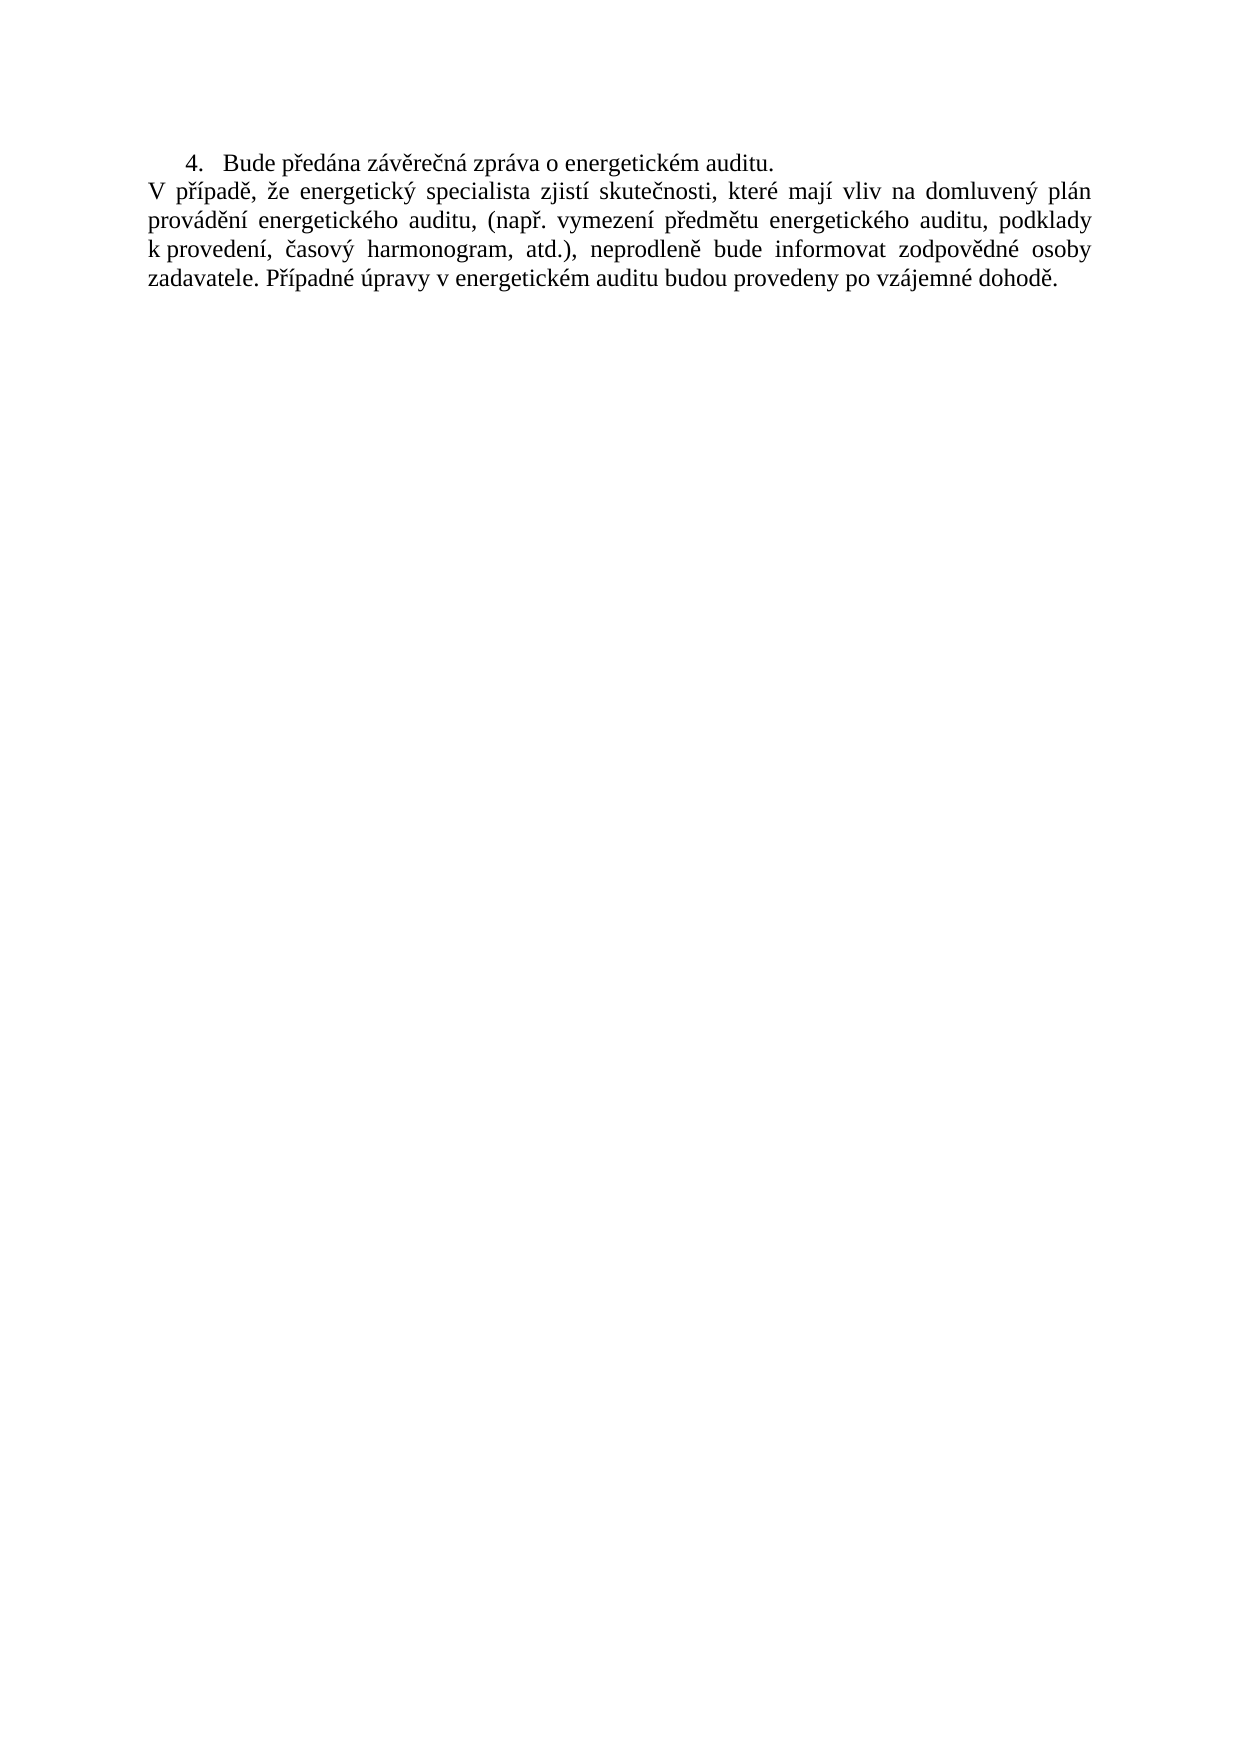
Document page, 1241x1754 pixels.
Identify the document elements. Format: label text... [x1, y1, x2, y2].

list Bude předána závěrečná zpráva o energetickém auditu. [185, 148, 1093, 176]
text V případě, že energetický specialista zjistí skutečnosti, které mají vliv na domluvený plán provádění energetického auditu, (např. vymezení předmětu energetického auditu, podklady k provedení, časový harmonogram, atd.), neprodleně bude informovat zodpovědné osoby zadavatele. Případné úpravy v energetickém auditu budou provedeny po vzájemné dohodě. [148, 176, 1093, 291]
